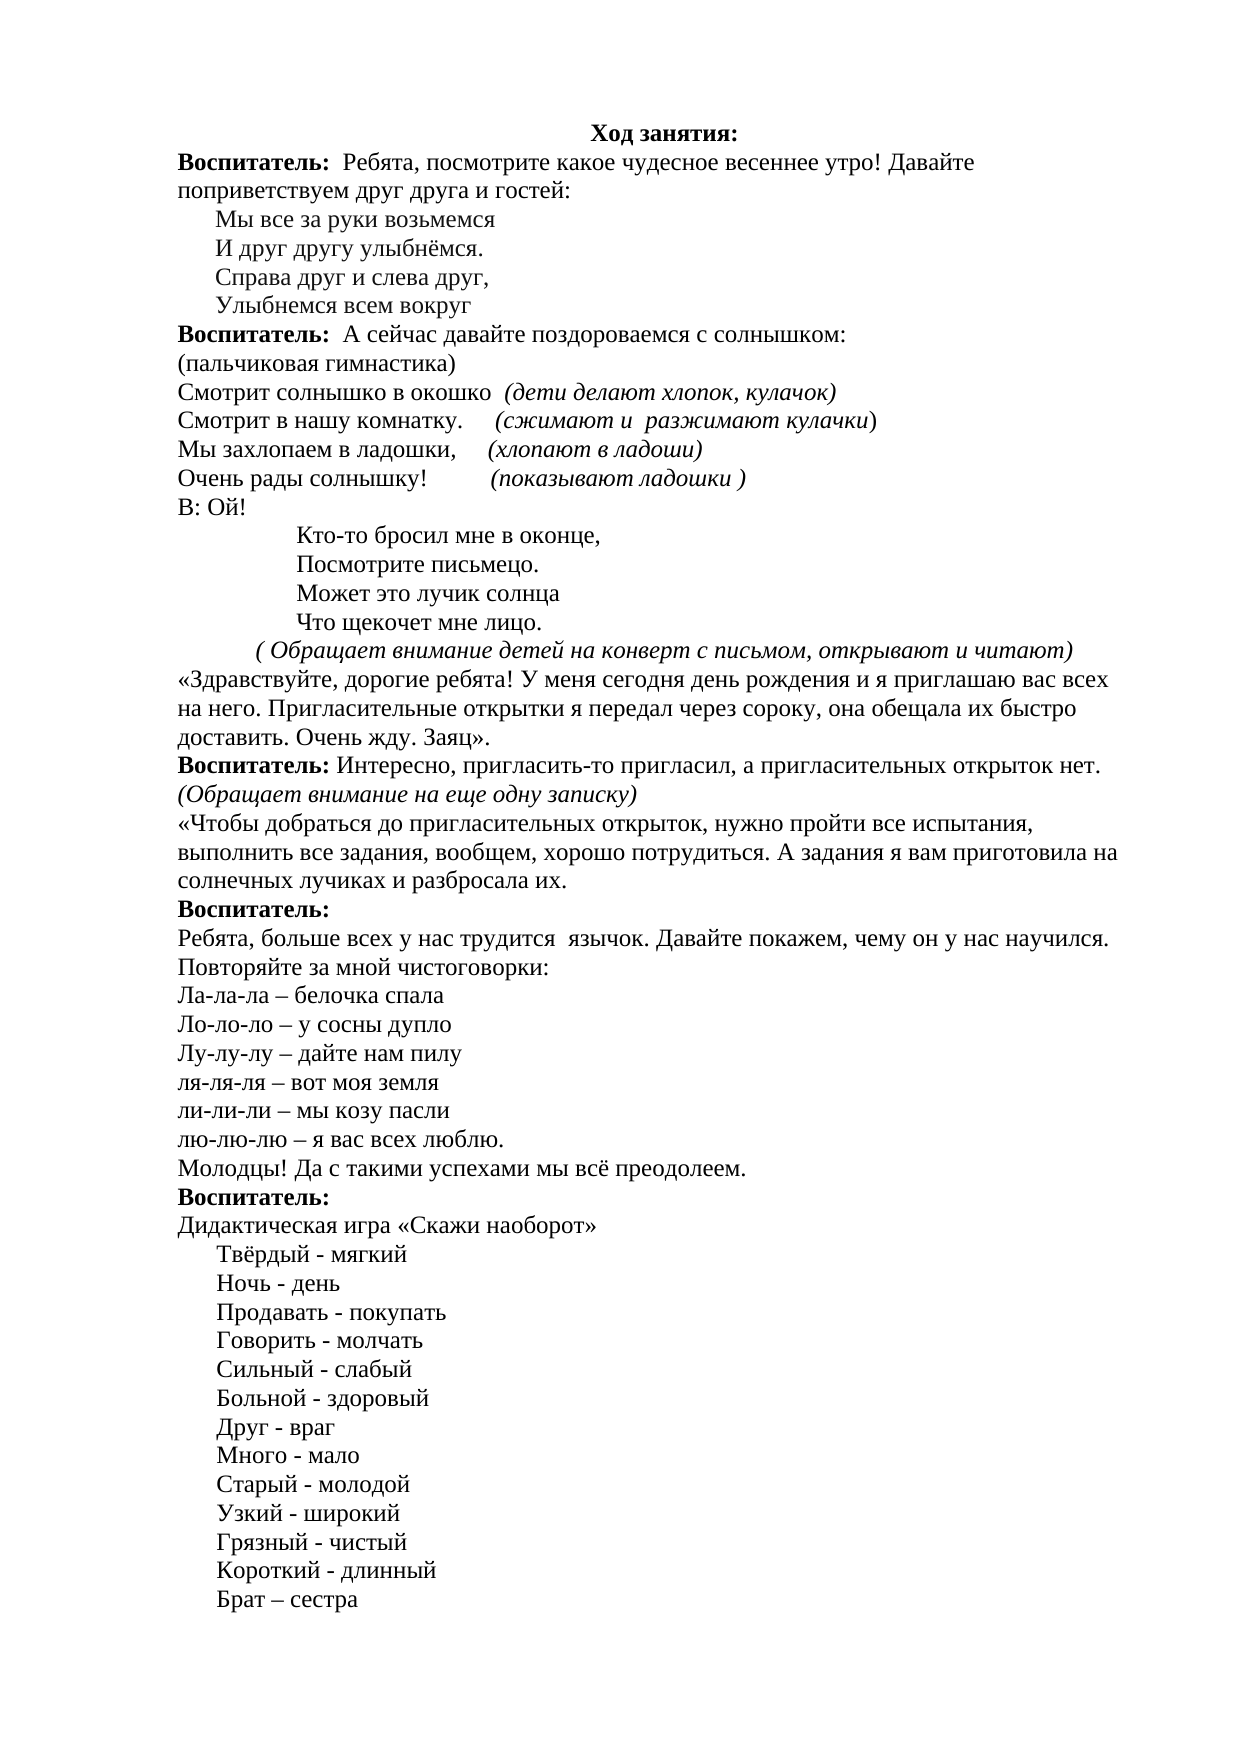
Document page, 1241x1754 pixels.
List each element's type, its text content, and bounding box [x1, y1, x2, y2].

text И друг другу улыбнёмся. [177, 233, 1152, 262]
text Мы все за руки возьмемся [177, 204, 1152, 233]
text Что щекочет мне лицо. [177, 607, 1152, 636]
text (пальчиковая гимнастика) [177, 348, 1152, 377]
text Ход занятия: [177, 118, 1152, 147]
text Ла-ла-ла – белочка спала Ло-ло-ло – у сосны дупло Лу-лу-лу – дайте нам пилу ля-ля-ля – вот моя земля ли-ли-ли – мы козу пасли лю-лю-лю – я вас всех люблю. [177, 981, 1113, 1153]
text Воспитатель: Интересно, пригласить-то пригласил, а пригласительных открыток нет. [177, 751, 1152, 779]
text Смотрит солнышко в окошко (дети делают хлопок, кулачок) Смотрит в нашу комнатку. (сжимают и разжимают кулачки) Мы захлопаем в ладошки, (хлопают в ладоши) Очень рады солнышку! (показывают ладошки ) [703, 377, 1152, 492]
text Ребята, больше всех у нас трудится язычок. Давайте покажем, чему он у нас научился. Повторяйте за мной чистоговорки: [177, 923, 1152, 981]
text Кто-то бросил мне в оконце, [177, 521, 1152, 549]
text Дидактическая игра «Скажи наоборот» [177, 1211, 1152, 1239]
text Улыбнемся всем вокруг [177, 291, 1152, 319]
text В: Ой! [177, 492, 1152, 521]
text Твёрдый - мягкий Ночь - день Продавать - покупать Говорить - молчать Сильный - слабый Больной - здоровый Друг - враг Много - мало Старый - молодой Узкий - широкий Грязный - чистый [216, 1239, 1113, 1556]
text Воспитатель: А сейчас давайте поздороваемся с солнышком: [177, 319, 1152, 348]
text «Здравствуйте, дорогие ребята! У меня сегодня день рождения и я приглашаю вас всех на него. Пригласительные открытки я передал через сороку, она обещала их быстро доставить. Очень жду. Заяц». [177, 664, 1113, 751]
text Воспитатель: [177, 1182, 1113, 1211]
text Воспитатель: [177, 894, 1152, 923]
text Посмотрите письмецо. [177, 549, 1152, 578]
text Молодцы! Да с такими успехами мы всё преодолеем. [177, 1153, 1113, 1182]
text Короткий - длинный Брат – сестра [216, 1556, 1113, 1613]
text Справа друг и слева друг, [177, 262, 1152, 291]
text Воспитатель: Ребята, посмотрите какое чудесное весеннее утро! Давайте поприветствуем друг друга и гостей: [177, 147, 1152, 204]
text (Обращает внимание на еще одну записку) «Чтобы добраться до пригласительных открыток, нужно пройти все испытания, выполнить все задания, вообщем, хорошо потрудиться. А задания я вам приготовила на солнечных лучиках и разбросала их. [177, 779, 1152, 894]
text ( Обращает внимание детей на конверт с письмом, открывают и читают) [177, 636, 1152, 664]
text Может это лучик солнца [177, 578, 1152, 607]
